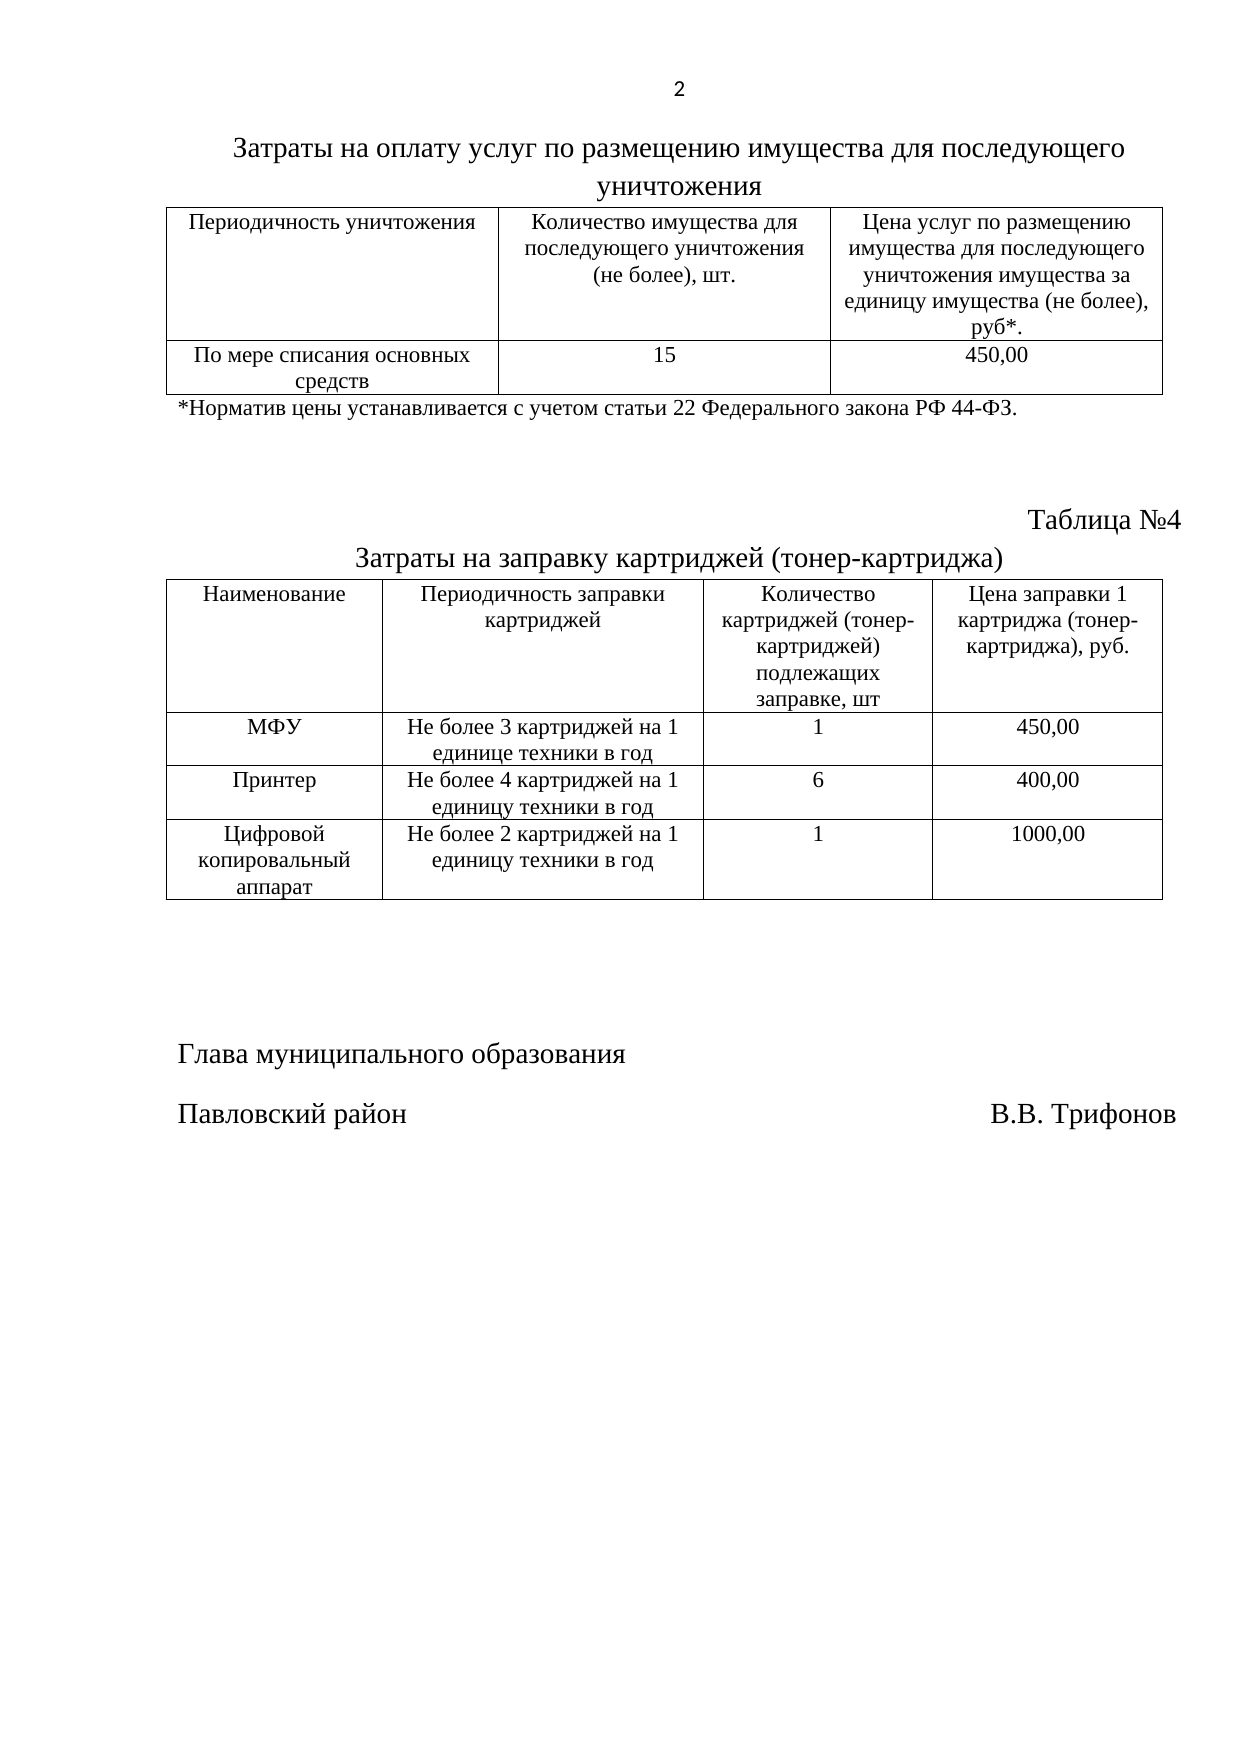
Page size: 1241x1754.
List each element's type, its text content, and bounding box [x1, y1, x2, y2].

text Затраты на оплату услуг по размещению имущества для последующего уничтожения [177, 130, 1181, 202]
table_cell 400,00 [933, 766, 1162, 819]
table_cell 450,00 [831, 341, 1162, 393]
table_cell 1 [704, 713, 932, 765]
table_header Наименование [167, 580, 382, 712]
table_header Цена заправки 1 картриджа (тонер-картриджа), руб. [933, 580, 1162, 712]
table_cell 6 [704, 766, 932, 819]
table_cell Принтер [167, 766, 382, 819]
table_cell 15 [499, 341, 830, 393]
text Глава муниципального образования [177, 1037, 1181, 1070]
table_cell Цифровой копировальный аппарат [167, 820, 382, 899]
table_cell 1000,00 [933, 820, 1162, 899]
text Таблица №4 [177, 502, 1181, 535]
table_cell Не более 4 картриджей на 1 единицу техники в год [383, 766, 703, 819]
table_cell МФУ [167, 713, 382, 765]
text Павловский район В.В. Трифонов [177, 1096, 1181, 1129]
table_header Цена услуг по размещению имущества для последующего уничтожения имущества за единицу имущества (не более), руб*. [831, 208, 1162, 340]
table_header Количество картриджей (тонер-картриджей) подлежащих заправке, шт [704, 580, 932, 712]
table_cell Не более 2 картриджей на 1 единицу техники в год [383, 820, 703, 899]
table_header Количество имущества для последующего уничтожения (не более), шт. [499, 208, 830, 340]
table_cell 1 [704, 820, 932, 899]
table_cell По мере списания основных средств [167, 341, 498, 393]
text *Норматив цены устанавливается с учетом статьи 22 Федерального закона РФ 44-ФЗ. [177, 394, 1181, 421]
table_header Периодичность заправки картриджей [383, 580, 703, 712]
table_cell Не более 3 картриджей на 1 единице техники в год [383, 713, 703, 765]
text Затраты на заправку картриджей (тонер-картриджа) [177, 540, 1181, 574]
table_header Периодичность уничтожения [167, 208, 498, 340]
table_cell 450,00 [933, 713, 1162, 765]
